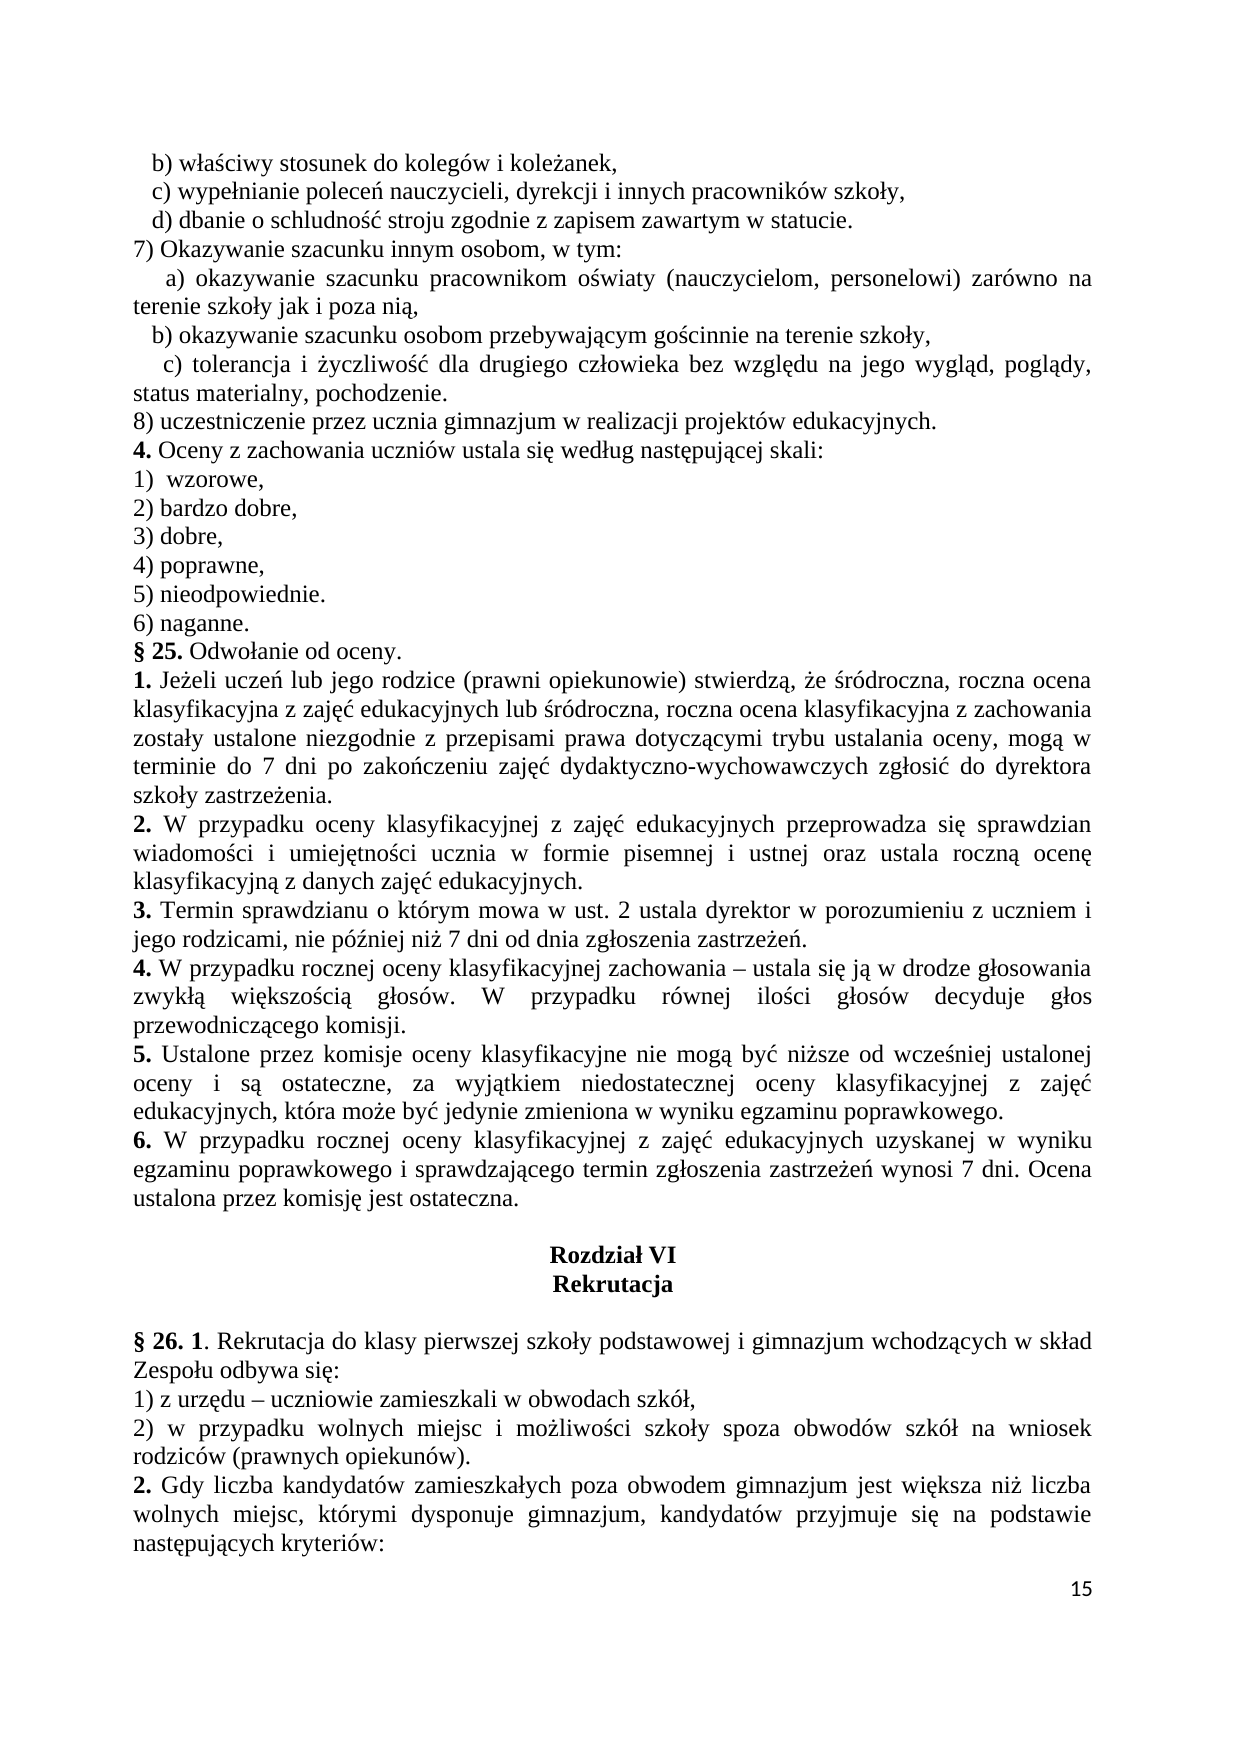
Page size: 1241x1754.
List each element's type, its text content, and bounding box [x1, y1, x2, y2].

text 8) uczestniczenie przez ucznia gimnazjum w realizacji projektów edukacyjnych. [133, 406, 1093, 435]
text § 25. Odwołanie od oceny. [133, 636, 1093, 665]
text 2. W przypadku oceny klasyfikacyjnej z zajęć edukacyjnych przeprowadza się sprawdzian wiadomości i umiejętności ucznia w formie pisemnej i ustnej oraz ustala roczną ocenę klasyfikacyjną z danych zajęć edukacyjnych. [133, 809, 1093, 895]
text b) właściwy stosunek do kolegów i koleżanek, [133, 148, 1093, 176]
text 5) nieodpowiednie. [133, 579, 1093, 608]
text 5. Ustalone przez komisje oceny klasyfikacyjne nie mogą być niższe od wcześniej ustalonej oceny i są ostateczne, za wyjątkiem niedostatecznej oceny klasyfikacyjnej z zajęć edukacyjnych, która może być jedynie zmieniona w wyniku egzaminu poprawkowego. [133, 1039, 1093, 1125]
text b) okazywanie szacunku osobom przebywającym gościnnie na terenie szkoły, [133, 320, 1093, 349]
text 4. Oceny z zachowania uczniów ustala się według następującej skali: [133, 435, 1093, 464]
text d) dbanie o schludność stroju zgodnie z zapisem zawartym w statucie. [133, 205, 1093, 234]
text 6) naganne. [133, 608, 1093, 636]
text 3) dobre, [133, 521, 1093, 550]
text c) wypełnianie poleceń nauczycieli, dyrekcji i innych pracowników szkoły, [133, 176, 1093, 205]
text Rozdział VI [133, 1240, 1093, 1269]
text 1. Jeżeli uczeń lub jego rodzice (prawni opiekunowie) stwierdzą, że śródroczna, roczna ocena klasyfikacyjna z zajęć edukacyjnych lub śródroczna, roczna ocena klasyfikacyjna z zachowania zostały ustalone niezgodnie z przepisami prawa dotyczącymi trybu ustalania oceny, mogą w terminie do 7 dni po zakończeniu zajęć dydaktyczno-wychowawczych zgłosić do dyrektora szkoły zastrzeżenia. [133, 665, 1093, 809]
text 4) poprawne, [133, 550, 1093, 579]
text 1) wzorowe, [133, 464, 1093, 493]
text 2. Gdy liczba kandydatów zamieszkałych poza obwodem gimnazjum jest większa niż liczba wolnych miejsc, którymi dysponuje gimnazjum, kandydatów przyjmuje się na podstawie następujących kryteriów: [133, 1470, 1093, 1556]
text Rekrutacja [133, 1269, 1093, 1298]
text 6. W przypadku rocznej oceny klasyfikacyjnej z zajęć edukacyjnych uzyskanej w wyniku egzaminu poprawkowego i sprawdzającego termin zgłoszenia zastrzeżeń wynosi 7 dni. Ocena ustalona przez komisję jest ostateczna. [133, 1125, 1093, 1211]
text a) okazywanie szacunku pracownikom oświaty (nauczycielom, personelowi) zarówno na terenie szkoły jak i poza nią, [133, 263, 1093, 320]
text 7) Okazywanie szacunku innym osobom, w tym: [133, 234, 1093, 263]
text 2) w przypadku wolnych miejsc i możliwości szkoły spoza obwodów szkół na wniosek rodziców (prawnych opiekunów). [133, 1413, 1093, 1470]
text 4. W przypadku rocznej oceny klasyfikacyjnej zachowania – ustala się ją w drodze głosowania zwykłą większością głosów. W przypadku równej ilości głosów decyduje głos przewodniczącego komisji. [133, 953, 1093, 1039]
text § 26. 1. Rekrutacja do klasy pierwszej szkoły podstawowej i gimnazjum wchodzących w skład Zespołu odbywa się: [133, 1326, 1093, 1384]
text 2) bardzo dobre, [133, 493, 1093, 521]
text c) tolerancja i życzliwość dla drugiego człowieka bez względu na jego wygląd, poglądy, status materialny, pochodzenie. [133, 349, 1093, 406]
text 1) z urzędu – uczniowie zamieszkali w obwodach szkół, [133, 1384, 1093, 1413]
text 3. Termin sprawdzianu o którym mowa w ust. 2 ustala dyrektor w porozumieniu z uczniem i jego rodzicami, nie później niż 7 dni od dnia zgłoszenia zastrzeżeń. [133, 895, 1093, 953]
